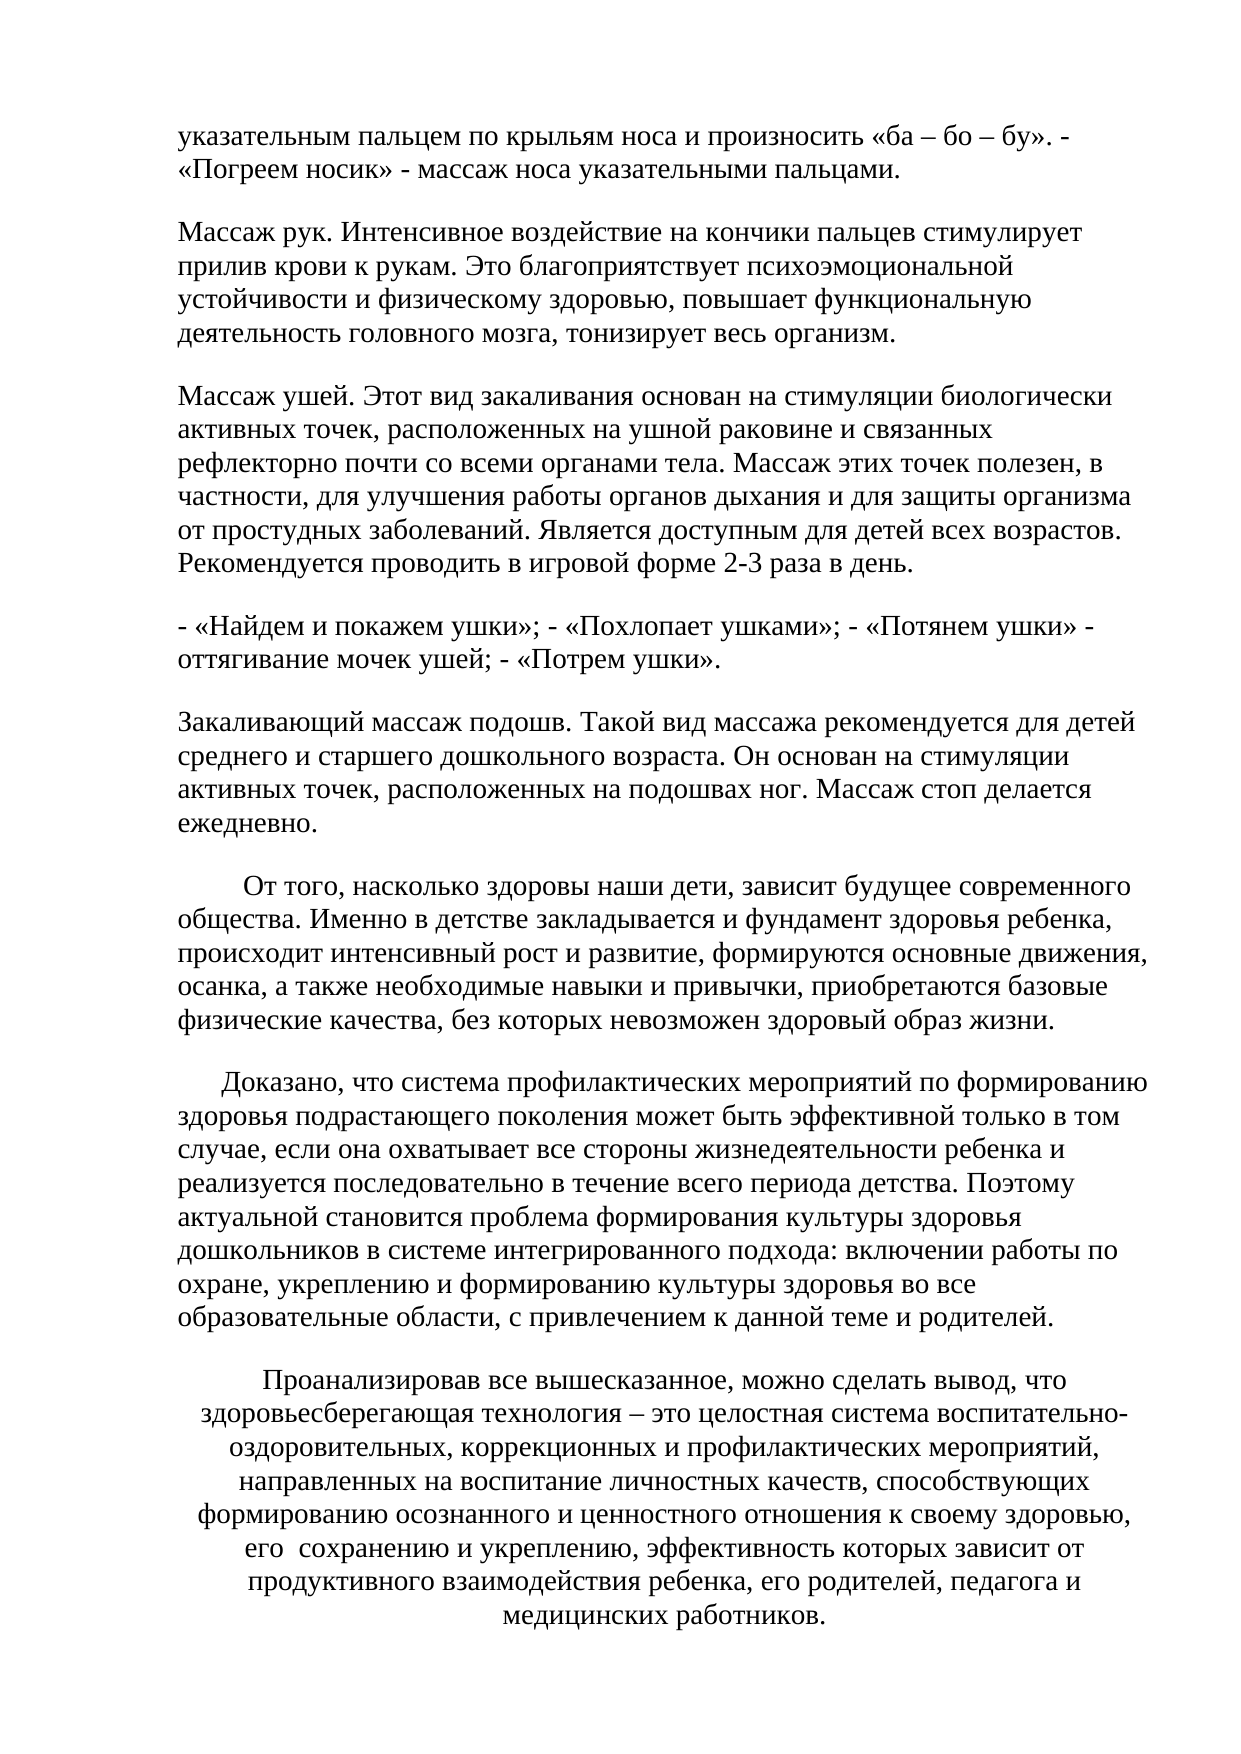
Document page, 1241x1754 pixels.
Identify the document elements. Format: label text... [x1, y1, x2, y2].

text От того, насколько здоровы наши дети, зависит будущее современного общества. Именно в детстве закладывается и фундамент здоровья ребенка, происходит интенсивный рост и развитие, формируются основные движения, осанка, а также необходимые навыки и привычки, приобретаются базовые физические качества, без которых невозможен здоровый образ жизни. [177, 868, 1152, 1035]
text Массаж рук. Интенсивное воздействие на кончики пальцев стимулирует прилив крови к рукам. Это благоприятствует психоэмоциональной устойчивости и физическому здоровью, повышает функциональную деятельность головного мозга, тонизирует весь организм. [177, 214, 1152, 348]
text - «Найдем и покажем ушки»; - «Похлопает ушками»; - «Потянем ушки» - оттягивание мочек ушей; - «Потрем ушки». [177, 608, 1152, 675]
text Проанализировав все вышесказанное, можно сделать вывод, что здоровьесберегающая технология – это целостная система воспитательно-оздоровительных, коррекционных и профилактических мероприятий, направленных на воспитание личностных качеств, способствующих формированию осознанного и ценностного отношения к своему здоровью, его сохранению и укреплению, эффективность которых зависит от продуктивного взаимодействия ребенка, его родителей, педагога и медицинских работников. [177, 1362, 1152, 1630]
text Массаж ушей. Этот вид закаливания основан на стимуляции биологически активных точек, расположенных на ушной раковине и связанных рефлекторно почти со всеми органами тела. Массаж этих точек полезен, в частности, для улучшения работы органов дыхания и для защиты организма от простудных заболеваний. Является доступным для детей всех возрастов. Рекомендуется проводить в игровой форме 2-3 раза в день. [177, 378, 1152, 579]
text Доказано, что система профилактических мероприятий по формированию здоровья подрастающего поколения может быть эффективной только в том случае, если она охватывает все стороны жизнедеятельности ребенка и реализуется последовательно в течение всего периода детства. Поэтому актуальной становится проблема формирования культуры здоровья дошкольников в системе интегрированного подхода: включении работы по охране, укреплению и формированию культуры здоровья во все образовательные области, с привлечением к данной теме и родителей. [177, 1064, 1152, 1333]
text Закаливающий массаж подошв. Такой вид массажа рекомендуется для детей среднего и старшего дошкольного возраста. Он основан на стимуляции активных точек, расположенных на подошвах ног. Массаж стоп делается ежедневно. [177, 704, 1152, 838]
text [177, 118, 1152, 185]
